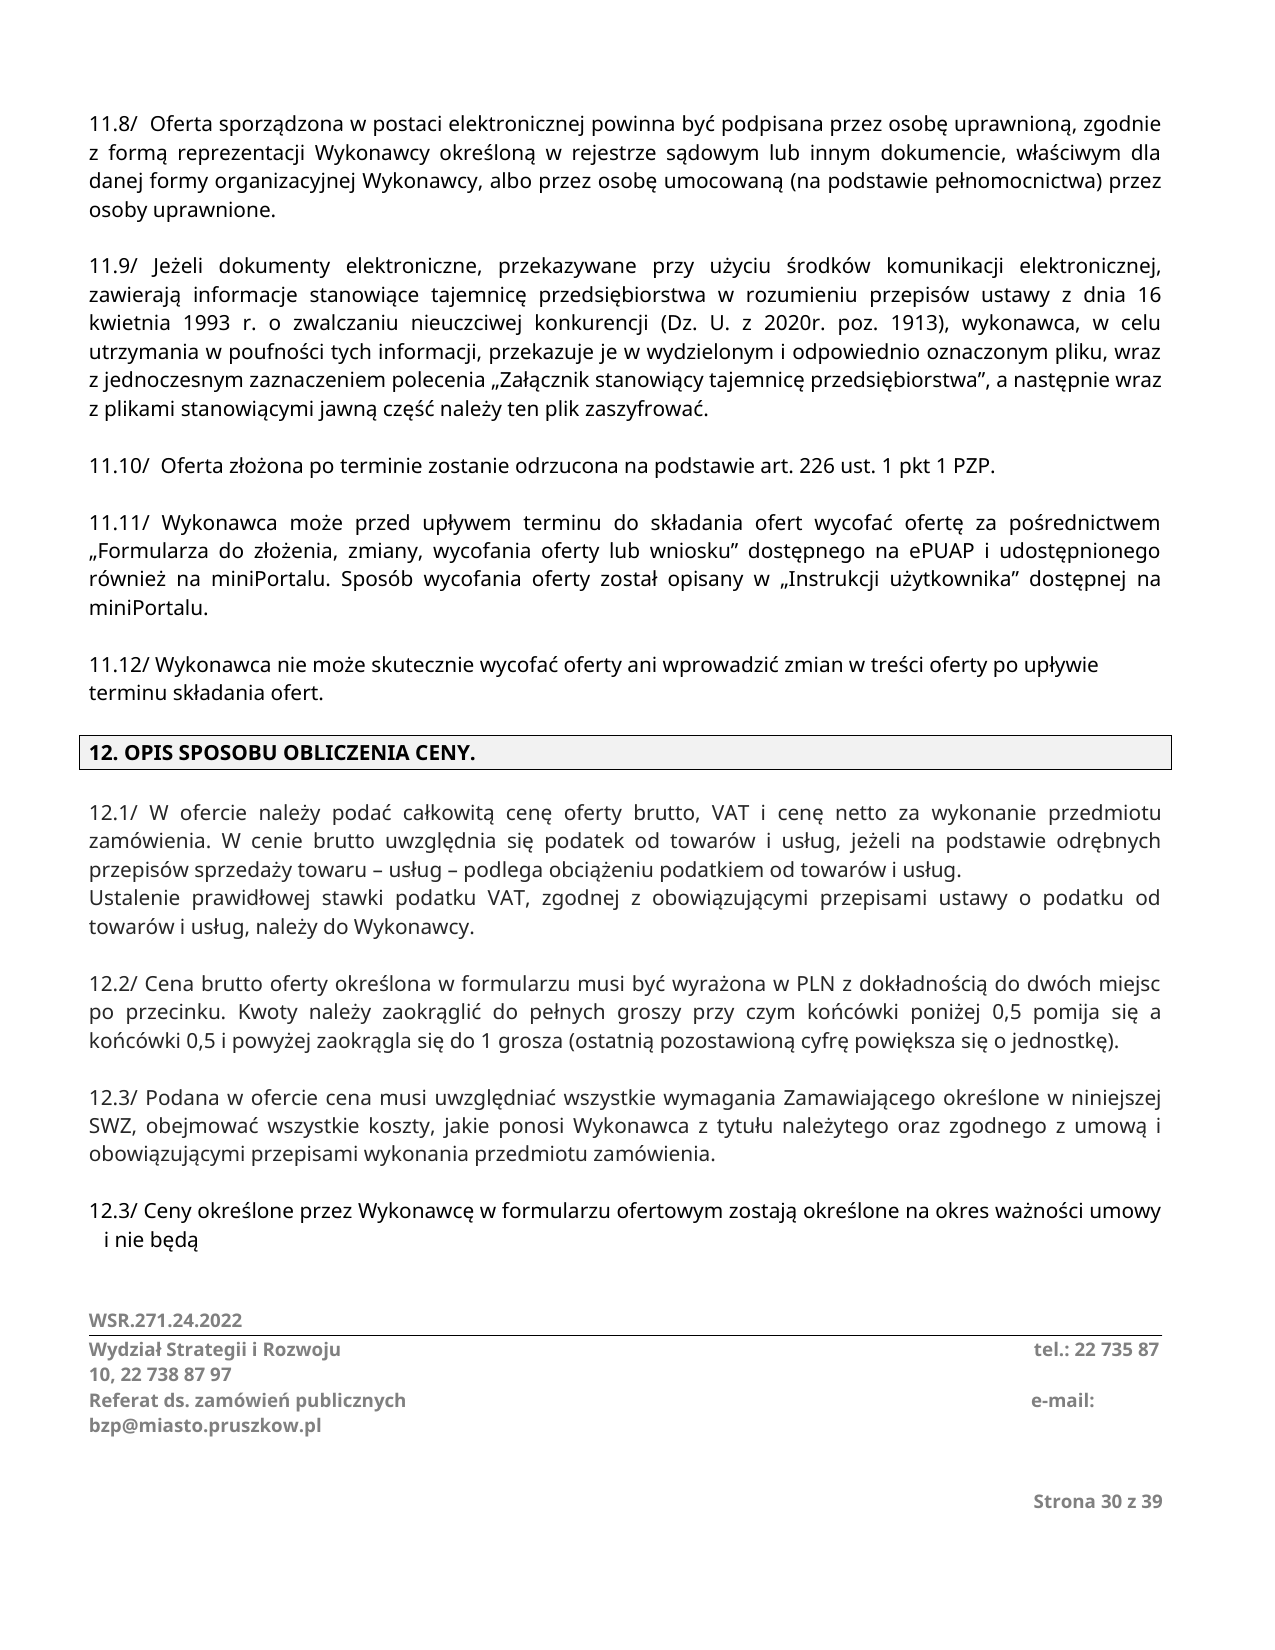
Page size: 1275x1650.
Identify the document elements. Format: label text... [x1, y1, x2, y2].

text 11.8/ Oferta sporządzona w postaci elektronicznej powinna być podpisana przez osobę uprawnioną, zgodnie z formą reprezentacji Wykonawcy określoną w rejestrze sądowym lub innym dokumencie, właściwym dla danej formy organizacyjnej Wykonawcy, albo przez osobę umocowaną (na podstawie pełnomocnictwa) przez osoby uprawnione. [89, 109, 1162, 223]
text 11.10/ Oferta złożona po terminie zostanie odrzucona na podstawie art. 226 ust. 1 pkt 1 PZP. [89, 451, 1162, 479]
text 12.2/ Cena brutto oferty określona w formularzu musi być wyrażona w PLN z dokładnością do dwóch miejsc po przecinku. Kwoty należy zaokrąglić do pełnych groszy przy czym końcówki poniżej 0,5 pomija się a końcówki 0,5 i powyżej zaokrągla się do 1 grosza (ostatnią pozostawioną cyfrę powiększa się o jednostkę). [89, 969, 1162, 1054]
text 11.11/ Wykonawca może przed upływem terminu do składania ofert wycofać ofertę za pośrednictwem „Formularza do złożenia, zmiany, wycofania oferty lub wniosku” dostępnego na ePUAP i udostępnionego również na miniPortalu. Sposób wycofania oferty został opisany w „Instrukcji użytkownika” dostępnej na miniPortalu. [89, 508, 1162, 621]
text 12.1/ W ofercie należy podać całkowitą cenę oferty brutto, VAT i cenę netto za wykonanie przedmiotu zamówienia. W cenie brutto uwzględnia się podatek od towarów i usług, jeżeli na podstawie odrębnych przepisów sprzedaży towaru – usług – podlega obciążeniu podatkiem od towarów i usług. [89, 798, 1162, 883]
text 12. OPIS SPOSOBU OBLICZENIA CENY. [80, 736, 1171, 769]
text 11.12/ Wykonawca nie może skutecznie wycofać oferty ani wprowadzić zmian w treści oferty po upływie terminu składania ofert. [89, 650, 1162, 707]
text 12.3/ Podana w ofercie cena musi uwzględniać wszystkie wymagania Zamawiającego określone w niniejszej SWZ, obejmować wszystkie koszty, jakie ponosi Wykonawca z tytułu należytego oraz zgodnego z umową i obowiązującymi przepisami wykonania przedmiotu zamówienia. [89, 1083, 1162, 1168]
text Ustalenie prawidłowej stawki podatku VAT, zgodnej z obowiązującymi przepisami ustawy o podatku od towarów i usług, należy do Wykonawcy. [89, 883, 1162, 940]
text 12.3/ Ceny określone przez Wykonawcę w formularzu ofertowym zostają określone na okres ważności umowy i nie będą [89, 1196, 1162, 1253]
text 11.9/ Jeżeli dokumenty elektroniczne, przekazywane przy użyciu środków komunikacji elektronicznej, zawierają informacje stanowiące tajemnicę przedsiębiorstwa w rozumieniu przepisów ustawy z dnia 16 kwietnia 1993 r. o zwalczaniu nieuczciwej konkurencji (Dz. U. z 2020r. poz. 1913), wykonawca, w celu utrzymania w poufności tych informacji, przekazuje je w wydzielonym i odpowiednio oznaczonym pliku, wraz z jednoczesnym zaznaczeniem polecenia „Załącznik stanowiący tajemnicę przedsiębiorstwa”, a następnie wraz z plikami stanowiącymi jawną część należy ten plik zaszyfrować. [89, 252, 1162, 422]
